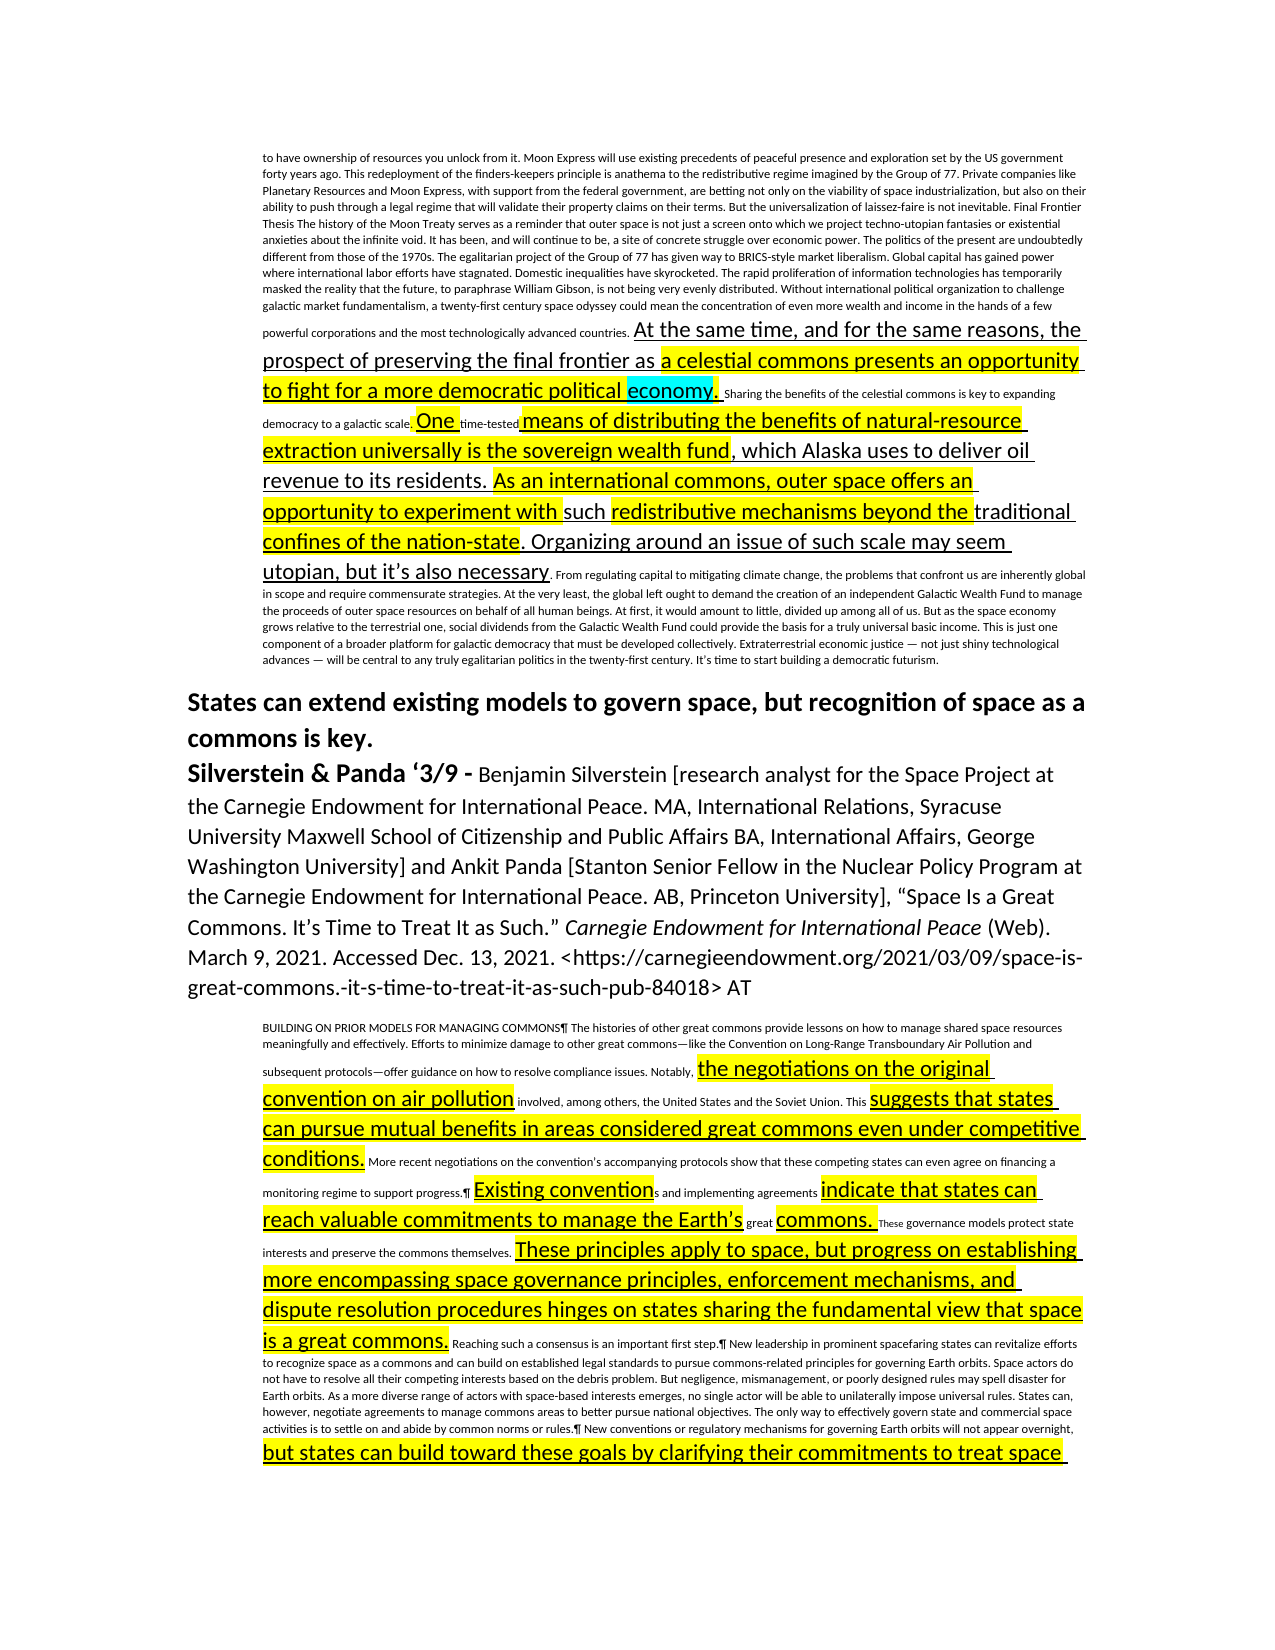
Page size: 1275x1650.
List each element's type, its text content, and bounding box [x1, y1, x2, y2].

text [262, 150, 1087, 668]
subtitle States can extend existing models to govern space, but recognition of space as a commons is key. [187, 685, 1087, 754]
text Silverstein & Panda ‘3/9 - Benjamin Silverstein [research analyst for the Space Project at the Carnegie Endowment for International Peace. MA, International Relations, Syracuse University Maxwell School of Citizenship and Public Affairs BA, International Affairs, George Washington University] and Ankit Panda [Stanton Senior Fellow in the Nuclear Policy Program at the Carnegie Endowment for International Peace. AB, Princeton University], “Space Is a Great Commons. It’s Time to Treat It as Such.” Carnegie Endowment for International Peace (Web). March 9, 2021. Accessed Dec. 13, 2021. <https://carnegieendowment.org/2021/03/09/space-is-great-commons.-it-s-time-to-treat-it-as-such-pub-84018> AT [187, 757, 1087, 1001]
